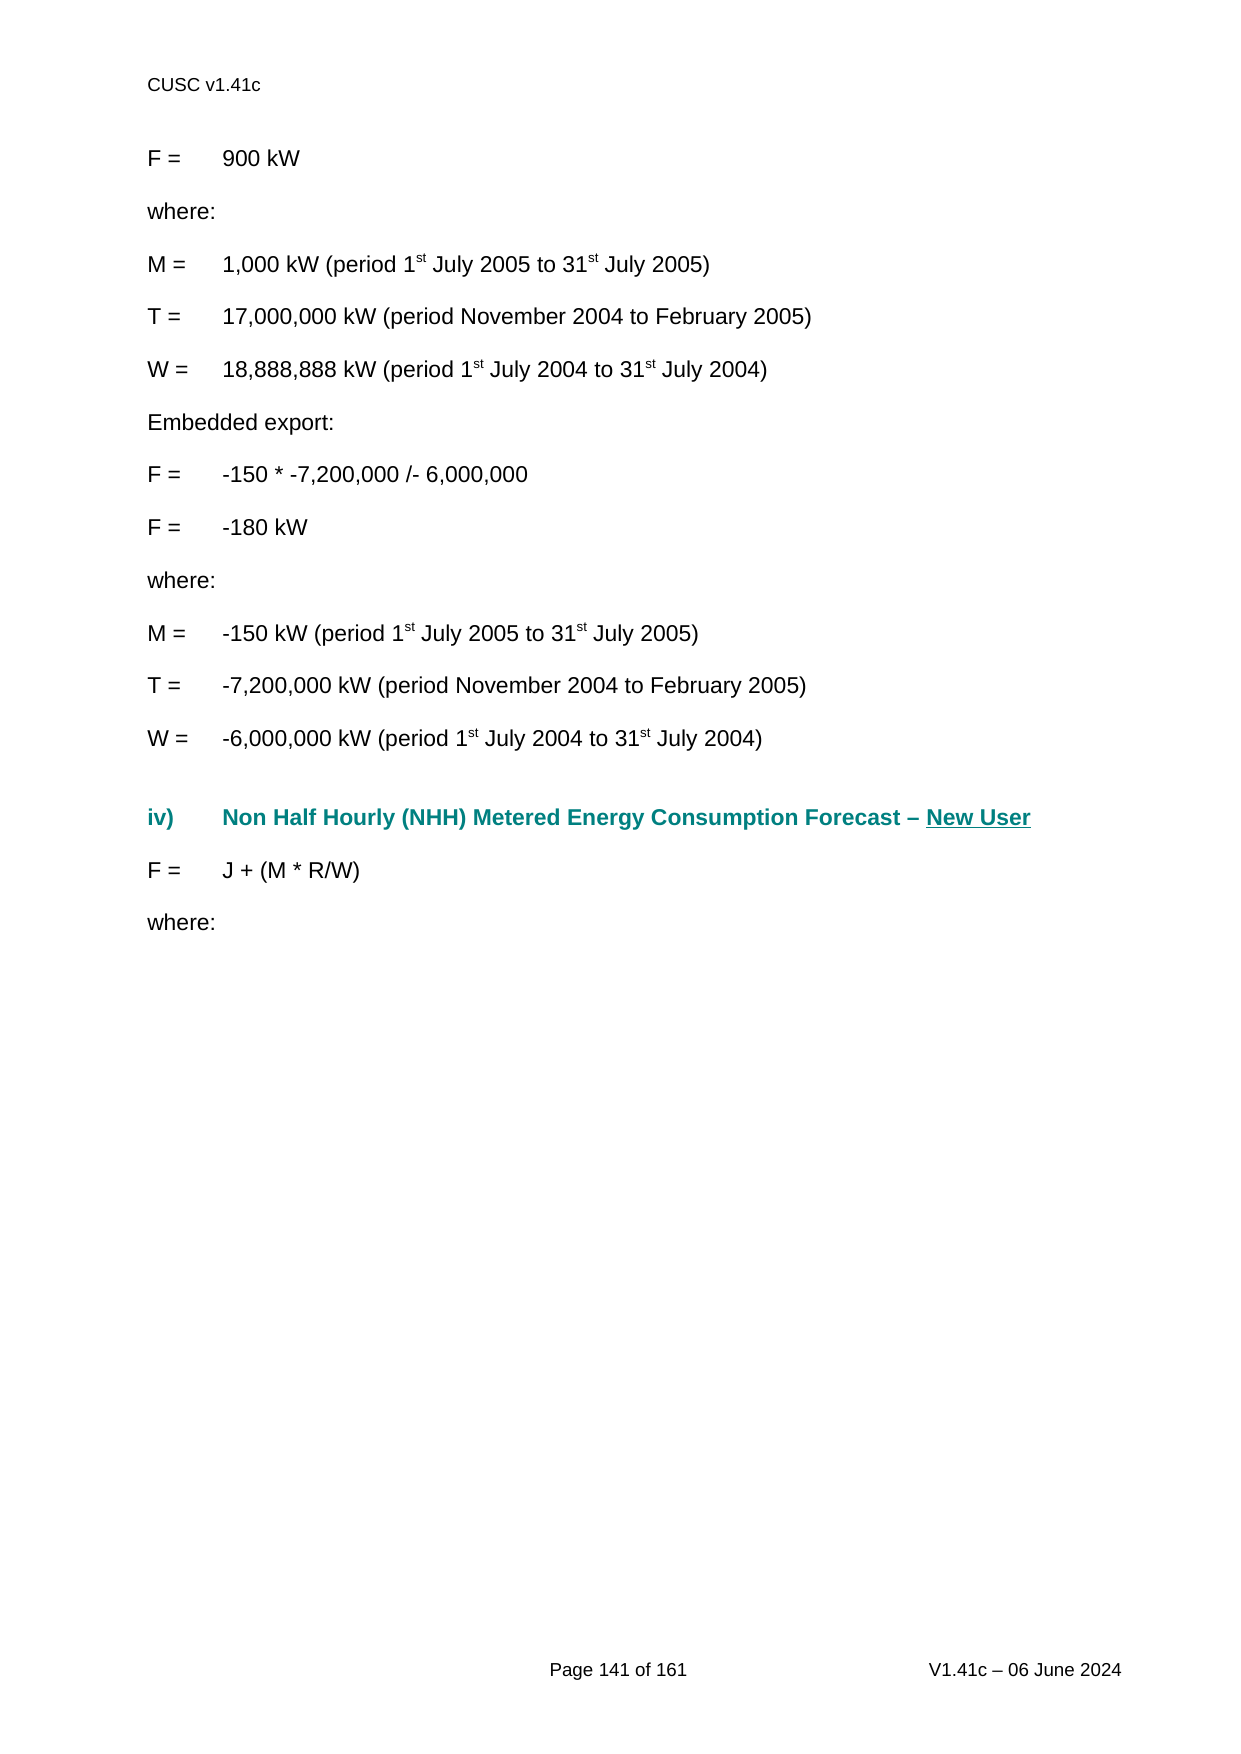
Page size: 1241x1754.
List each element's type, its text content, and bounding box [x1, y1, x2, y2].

text M = 1,000 kW (period 1st July 2005 to 31st July 2005) [147, 251, 1121, 277]
subtitle iv) Non Half Hourly (NHH) Metered Energy Consumption Forecast – New User [147, 804, 1121, 830]
text F = -180 kW [147, 514, 1121, 540]
text M = -150 kW (period 1st July 2005 to 31st July 2005) [147, 619, 1121, 646]
text where: [147, 567, 1121, 593]
text W = 18,888,888 kW (period 1st July 2004 to 31st July 2004) [147, 356, 1121, 382]
text T = 17,000,000 kW (period November 2004 to February 2005) [147, 303, 1121, 329]
text F = -150 * -7,200,000 /- 6,000,000 [147, 461, 1121, 488]
text Embedded export: [147, 409, 1121, 435]
text where: [147, 909, 1121, 936]
text F = 900 kW [147, 145, 1121, 171]
text F = J + (M * R/W) [147, 857, 1121, 883]
text where: [147, 198, 1121, 224]
text W = -6,000,000 kW (period 1st July 2004 to 31st July 2004) [147, 725, 1121, 751]
text T = -7,200,000 kW (period November 2004 to February 2005) [147, 672, 1121, 698]
